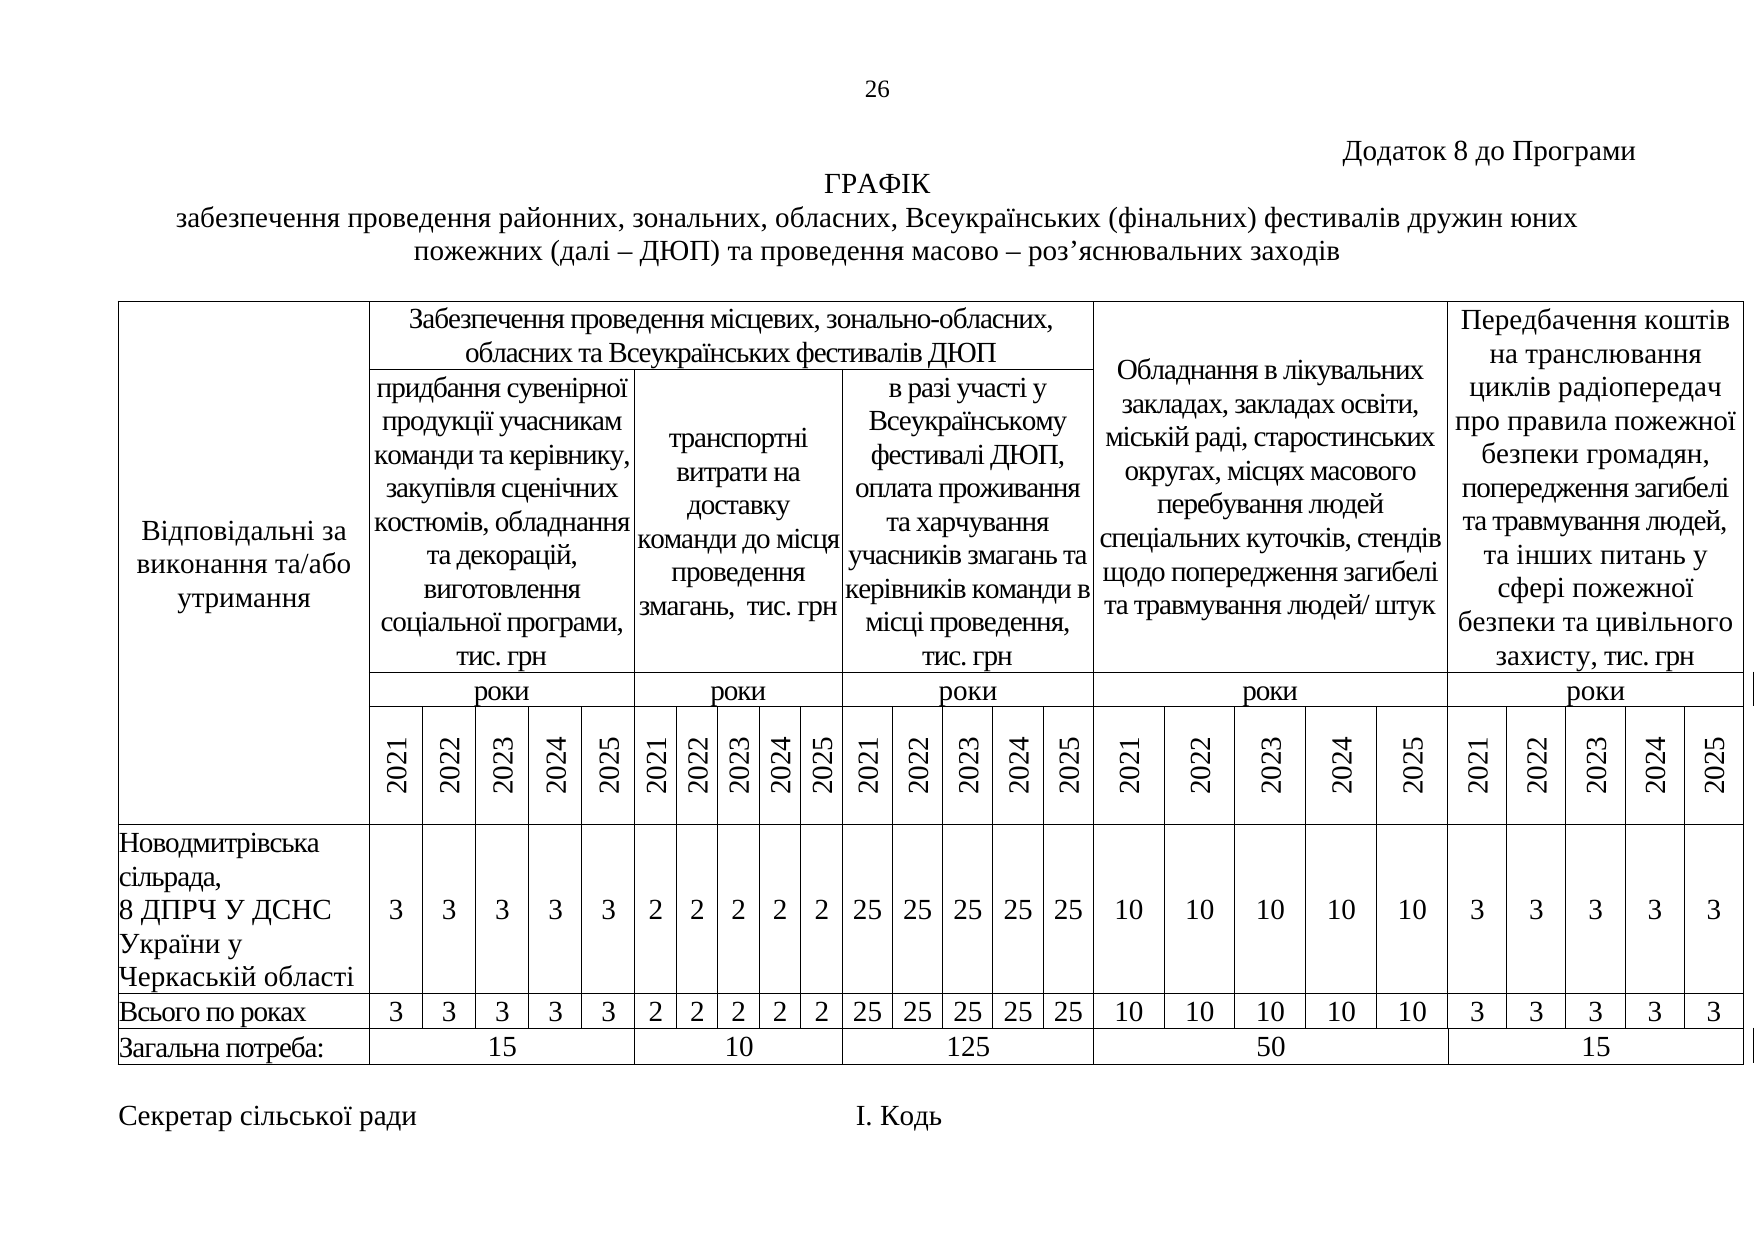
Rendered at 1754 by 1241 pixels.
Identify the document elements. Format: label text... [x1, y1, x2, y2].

table_cell роки [370, 673, 634, 706]
table_cell 25 [993, 994, 1043, 1028]
table_cell 3 [1626, 825, 1684, 993]
table_cell 2021 [1448, 707, 1506, 824]
table_cell Загальна потреба: [119, 1029, 369, 1064]
table_cell 2 [760, 994, 800, 1028]
table_cell 25 [943, 825, 992, 993]
table_cell 2023 [1235, 707, 1305, 824]
text забезпечення проведення районних, зональних, обласних, Всеукраїнських (фінальних) фестивалів дружин юних пожежних (далі – ДЮП) та проведення масово – роз’яснювальних заходів [118, 200, 1636, 267]
table_cell 10 [1306, 825, 1376, 993]
table_cell роки [1448, 673, 1743, 706]
table_cell 2024 [529, 707, 581, 824]
table_cell 2024 [760, 707, 800, 824]
table_cell 3 [370, 994, 422, 1028]
table_cell 3 [423, 825, 475, 993]
table_cell 2025 [582, 707, 634, 824]
table_cell 2022 [1507, 707, 1565, 824]
table_cell 125 [843, 1029, 1093, 1064]
table_cell 25 [893, 825, 942, 993]
table_cell Новодмитрівська сільрада, 8 ДПРЧ У ДСНС України у Черкаській області [119, 825, 369, 993]
table_cell 2023 [1566, 707, 1625, 824]
table_cell 15 [1449, 1029, 1743, 1064]
table_cell 2024 [1626, 707, 1684, 824]
table_cell 3 [1685, 994, 1743, 1028]
table_header Відповідальні за виконання та/або утримання [119, 302, 369, 824]
table_cell 2 [718, 994, 759, 1028]
table_cell 2022 [1165, 707, 1234, 824]
table_cell транспортні витрати на доставку команди до місця проведення змагань, тис. грн [635, 370, 842, 672]
table_cell 2021 [1094, 707, 1164, 824]
table_cell 2 [635, 994, 676, 1028]
table_cell 3 [1448, 994, 1506, 1028]
table_cell 3 [1507, 825, 1565, 993]
table_cell 3 [582, 825, 634, 993]
table_cell 25 [993, 825, 1043, 993]
table_cell 3 [582, 994, 634, 1028]
text Додаток 8 до Програми [118, 133, 1636, 166]
table_cell 10 [1094, 825, 1164, 993]
table_cell 2 [718, 825, 759, 993]
table_cell роки [1094, 673, 1447, 706]
table_cell 2025 [1377, 707, 1447, 824]
table_cell 2021 [843, 707, 892, 824]
table_cell 3 [476, 825, 528, 993]
table_cell 2022 [893, 707, 942, 824]
table_cell 10 [1306, 994, 1376, 1028]
table_cell 10 [635, 1029, 842, 1064]
table_cell 2 [635, 825, 676, 993]
table_cell 3 [529, 994, 581, 1028]
table_cell 2025 [1044, 707, 1093, 824]
table_header Забезпечення проведення місцевих, зонально-обласних, обласних та Всеукраїнських фестивалів ДЮП [370, 302, 1093, 369]
table_cell 3 [1685, 825, 1743, 993]
table_cell 10 [1235, 994, 1305, 1028]
table_header Обладнання в лікувальних закладах, закладах освіти, міській раді, старостинських округах, місцях масового перебування людей спеціальних куточків, стендів щодо попередження загибелі та травмування людей/ штук [1094, 302, 1447, 672]
table_cell 2025 [801, 707, 842, 824]
table_cell 25 [1044, 825, 1093, 993]
table_cell 25 [843, 825, 892, 993]
table_cell 3 [370, 825, 422, 993]
table_cell роки [843, 673, 1093, 706]
table_cell 3 [1626, 994, 1684, 1028]
table_cell 2024 [993, 707, 1043, 824]
table_cell 10 [1235, 825, 1305, 993]
table_cell 10 [1377, 825, 1447, 993]
table_cell 2 [801, 825, 842, 993]
table_cell 2 [677, 994, 717, 1028]
table_cell 2023 [718, 707, 759, 824]
text ГРАФІК [118, 166, 1636, 200]
table_cell 3 [423, 994, 475, 1028]
table_cell 2 [760, 825, 800, 993]
table_cell 2022 [677, 707, 717, 824]
table_cell 3 [1566, 994, 1625, 1028]
table_cell [1744, 672, 1753, 706]
table_cell Всього по роках [119, 994, 369, 1028]
table_cell 2023 [476, 707, 528, 824]
table_cell 10 [1377, 994, 1447, 1028]
table_cell 3 [1507, 994, 1565, 1028]
table_cell 2021 [635, 707, 676, 824]
table_cell 2022 [423, 707, 475, 824]
table_cell 2021 [370, 707, 422, 824]
table_cell 2 [801, 994, 842, 1028]
table_cell 10 [1165, 825, 1234, 993]
table_cell 25 [893, 994, 942, 1028]
table_cell 10 [1094, 994, 1164, 1028]
table_cell 25 [943, 994, 992, 1028]
table_cell 3 [476, 994, 528, 1028]
table_cell 25 [1044, 994, 1093, 1028]
table_cell роки [635, 673, 842, 706]
table_cell 2024 [1306, 707, 1376, 824]
text Секретар сільської ради І. Кодь [118, 1098, 1636, 1132]
table_cell 3 [529, 825, 581, 993]
table_header Передбачення коштів на транслювання циклів радіопередач про правила пожежної безпеки громадян, попередження загибелі та травмування людей, та інших питань у сфері пожежної безпеки та цивільного захисту, тис. грн [1448, 302, 1743, 672]
table_cell [1744, 1028, 1754, 1064]
table_cell 2025 [1685, 707, 1743, 824]
table_cell 2 [677, 825, 717, 993]
table_cell 10 [1165, 994, 1234, 1028]
table_cell 25 [843, 994, 892, 1028]
table_cell 3 [1448, 825, 1506, 993]
table_cell в разі участі у Всеукраїнському фестивалі ДЮП, оплата проживання та харчування учасників змагань та керівників команди в місці проведення, тис. грн [843, 370, 1093, 672]
table_cell 15 [370, 1029, 634, 1064]
table_cell 2023 [943, 707, 992, 824]
table_cell 50 [1094, 1029, 1448, 1064]
table_cell придбання сувенірної продукції учасникам команди та керівнику, закупівля сценічних костюмів, обладнання та декорацій, виготовлення соціальної програми, тис. грн [370, 370, 634, 672]
table_cell 3 [1566, 825, 1625, 993]
